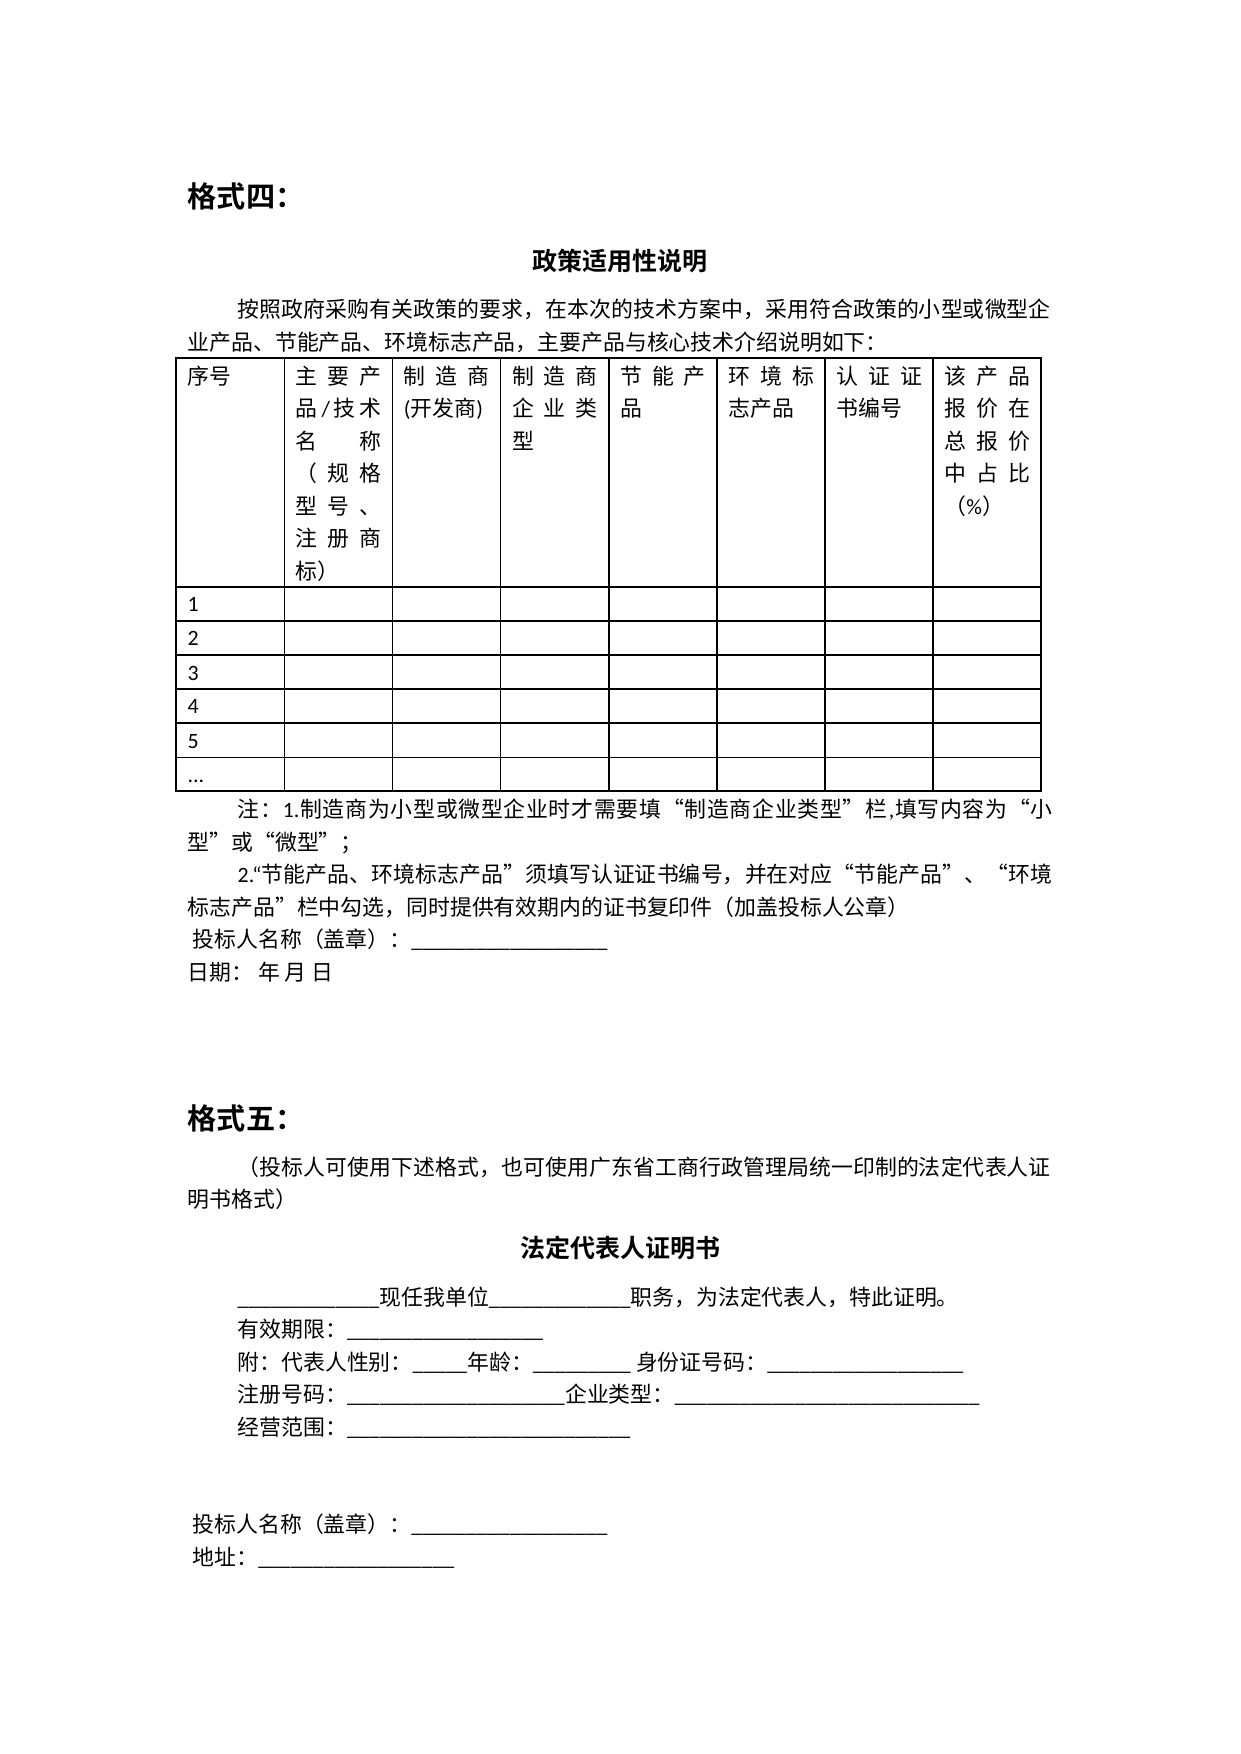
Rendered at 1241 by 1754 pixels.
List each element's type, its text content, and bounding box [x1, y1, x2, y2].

table_cell [285, 758, 392, 790]
table_header 该产品报价在总报价中占比（%） [934, 359, 1040, 586]
text 法定代表人证明书 [187, 1214, 1053, 1279]
table_cell [285, 588, 392, 620]
table_cell [934, 622, 1040, 654]
table_cell [610, 588, 716, 620]
text _____________现任我单位_____________职务，为法定代表人，特此证明。 [187, 1279, 1053, 1312]
table_cell [393, 588, 500, 620]
table_cell 4 [177, 690, 284, 722]
text 注：1.制造商为小型或微型企业时才需要填“制造商企业类型”栏,填写内容为“小型”或“微型”； [187, 792, 1053, 857]
table_header 制造商企业类型 [501, 359, 608, 586]
table_cell [718, 656, 824, 688]
text 有效期限：__________________ [187, 1312, 1053, 1344]
table_cell [826, 690, 932, 722]
table_cell [501, 724, 608, 756]
text 按照政府采购有关政策的要求，在本次的技术方案中，采用符合政策的小型或微型企业产品、节能产品、环境标志产品，主要产品与核心技术介绍说明如下： [187, 292, 1053, 357]
table_cell [610, 656, 716, 688]
text 格式四： [187, 162, 1053, 227]
table_cell [393, 690, 500, 722]
text 附：代表人性别：_____年龄：_________ 身份证号码：__________________ [187, 1344, 1053, 1377]
table_cell [826, 588, 932, 620]
table_header 制造商(开发商) [393, 359, 500, 586]
table_cell [501, 758, 608, 790]
table_cell [501, 656, 608, 688]
table_cell [610, 690, 716, 722]
table_header 主要产品/技术名称（规格型号、注册商标） [285, 359, 392, 586]
table_cell [501, 622, 608, 654]
table_cell [934, 690, 1040, 722]
table_cell [826, 724, 932, 756]
table_cell [718, 758, 824, 790]
table_header 环境标志产品 [718, 359, 824, 586]
text 地址：__________________ [187, 1539, 1053, 1572]
text （投标人可使用下述格式，也可使用广东省工商行政管理局统一印制的法定代表人证明书格式） [187, 1149, 1053, 1214]
table_cell [501, 690, 608, 722]
table_cell [826, 656, 932, 688]
table_cell [501, 588, 608, 620]
text 2.“节能产品、环境标志产品”须填写认证证书编号，并在对应“节能产品”、“环境标志产品”栏中勾选，同时提供有效期内的证书复印件（加盖投标人公章） [187, 857, 1053, 922]
table_cell [718, 622, 824, 654]
table_cell [718, 588, 824, 620]
table_cell [393, 656, 500, 688]
table_cell [285, 690, 392, 722]
table_cell 1 [177, 588, 284, 620]
table_cell [393, 724, 500, 756]
text 投标人名称（盖章）：__________________ [187, 922, 1053, 954]
table_cell 5 [177, 724, 284, 756]
table_cell [718, 724, 824, 756]
table_cell 2 [177, 622, 284, 654]
table_header 认证证书编号 [826, 359, 932, 586]
table_cell [285, 724, 392, 756]
text 经营范围：__________________________ [187, 1409, 1053, 1442]
table_cell [610, 622, 716, 654]
table_cell [934, 724, 1040, 756]
table_cell [610, 758, 716, 790]
text 投标人名称（盖章）：__________________ [187, 1507, 1053, 1539]
text 日期： 年 月 日 [187, 954, 1053, 987]
table_cell [285, 622, 392, 654]
table_header 节能产品 [610, 359, 716, 586]
text 注册号码：____________________企业类型：____________________________ [187, 1377, 1053, 1409]
table_cell ... [177, 758, 284, 790]
table_cell [393, 622, 500, 654]
text 格式五： [187, 1084, 1053, 1149]
table_cell [393, 758, 500, 790]
table_cell [934, 588, 1040, 620]
table_cell [826, 622, 932, 654]
table_cell [934, 758, 1040, 790]
table_cell [934, 656, 1040, 688]
table_cell [285, 656, 392, 688]
table_cell 3 [177, 656, 284, 688]
text 政策适用性说明 [187, 227, 1053, 292]
table_cell [610, 724, 716, 756]
table_header 序号 [177, 359, 284, 586]
table_cell [718, 690, 824, 722]
table_cell [826, 758, 932, 790]
